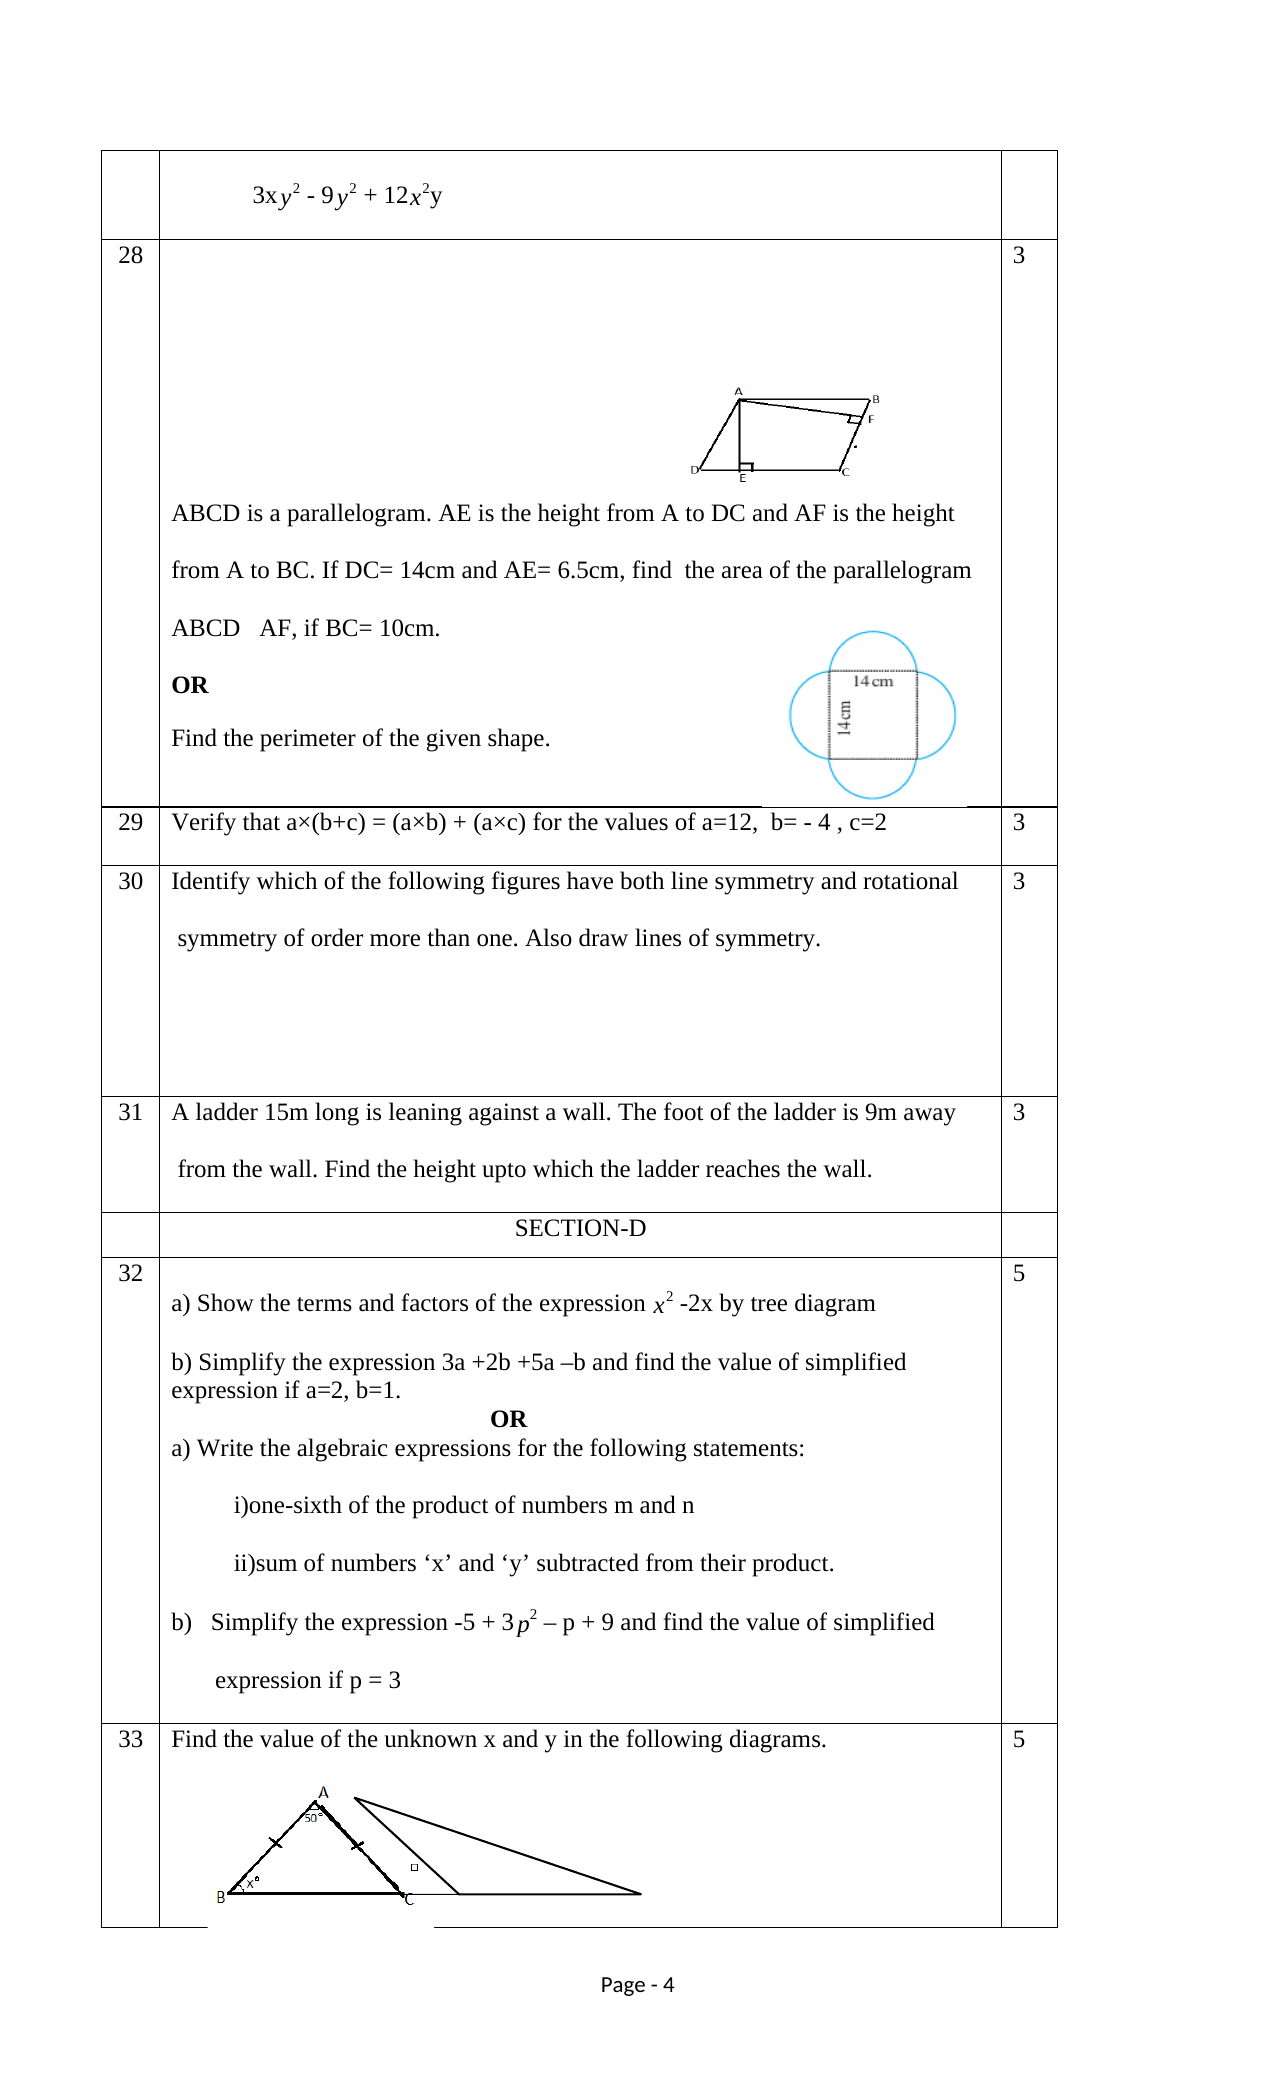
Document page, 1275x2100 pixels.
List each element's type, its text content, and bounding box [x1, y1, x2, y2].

table_cell a) Show the terms and factors of the expression -2x by tree diagram b) Simplify the expression 3a +2b +5a –b and find the value of simplified expression if a=2, b=1. OR a) Write the algebraic expressions for the following statements: i)one-sixth of the product of numbers m and n ii)sum of numbers ‘x’ and ‘y’ subtracted from their product. b) Simplify the expression -5 + 3 – p + 9 and find the value of simplified expression if p = 3 [160, 1258, 1001, 1723]
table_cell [160, 151, 1001, 239]
table_cell 5 [1002, 1258, 1057, 1723]
table_cell 27 [102, 151, 159, 239]
table_cell 3 [1002, 1097, 1057, 1212]
table_cell 3 [1002, 808, 1057, 865]
table_cell 5 [1002, 1724, 1057, 1927]
table_cell Verify that a×(b+c) = (a×b) + (a×c) for the values of a=12, b= - 4 , c=2 [160, 808, 1001, 865]
table_cell 3 [1002, 151, 1057, 239]
table_cell ABCD is a parallelogram. AE is the height from A to DC and AF is the height from A to BC. If DC= 14cm and AE= 6.5cm, find the area of the parallelogram ABCD AF, if BC= 10cm. OR Find the perimeter of the given shape. [160, 240, 1001, 806]
picture [760, 614, 966, 804]
table_cell Identify which of the following figures have both line symmetry and rotational symmetry of order more than one. Also draw lines of symmetry. [160, 866, 1001, 1096]
table_cell SECTION-D [160, 1213, 1001, 1257]
table_cell 32 [102, 1258, 159, 1723]
table_cell 3 [1002, 240, 1057, 806]
table_cell 30 [102, 866, 159, 1096]
picture [207, 1772, 435, 1928]
picture [678, 377, 896, 491]
table_cell 28 [102, 240, 159, 806]
table_cell Find the value of the unknown x and y in the following diagrams. [160, 1724, 1001, 1927]
table_cell 33 [102, 1724, 159, 1927]
table_cell 31 [102, 1097, 159, 1212]
table_cell [1002, 1213, 1057, 1257]
table_cell [102, 1213, 159, 1257]
table_cell A ladder 15m long is leaning against a wall. The foot of the ladder is 9m away from the wall. Find the height upto which the ladder reaches the wall. [160, 1097, 1001, 1212]
table_cell 29 [102, 808, 159, 865]
table_cell 3 [1002, 866, 1057, 1096]
